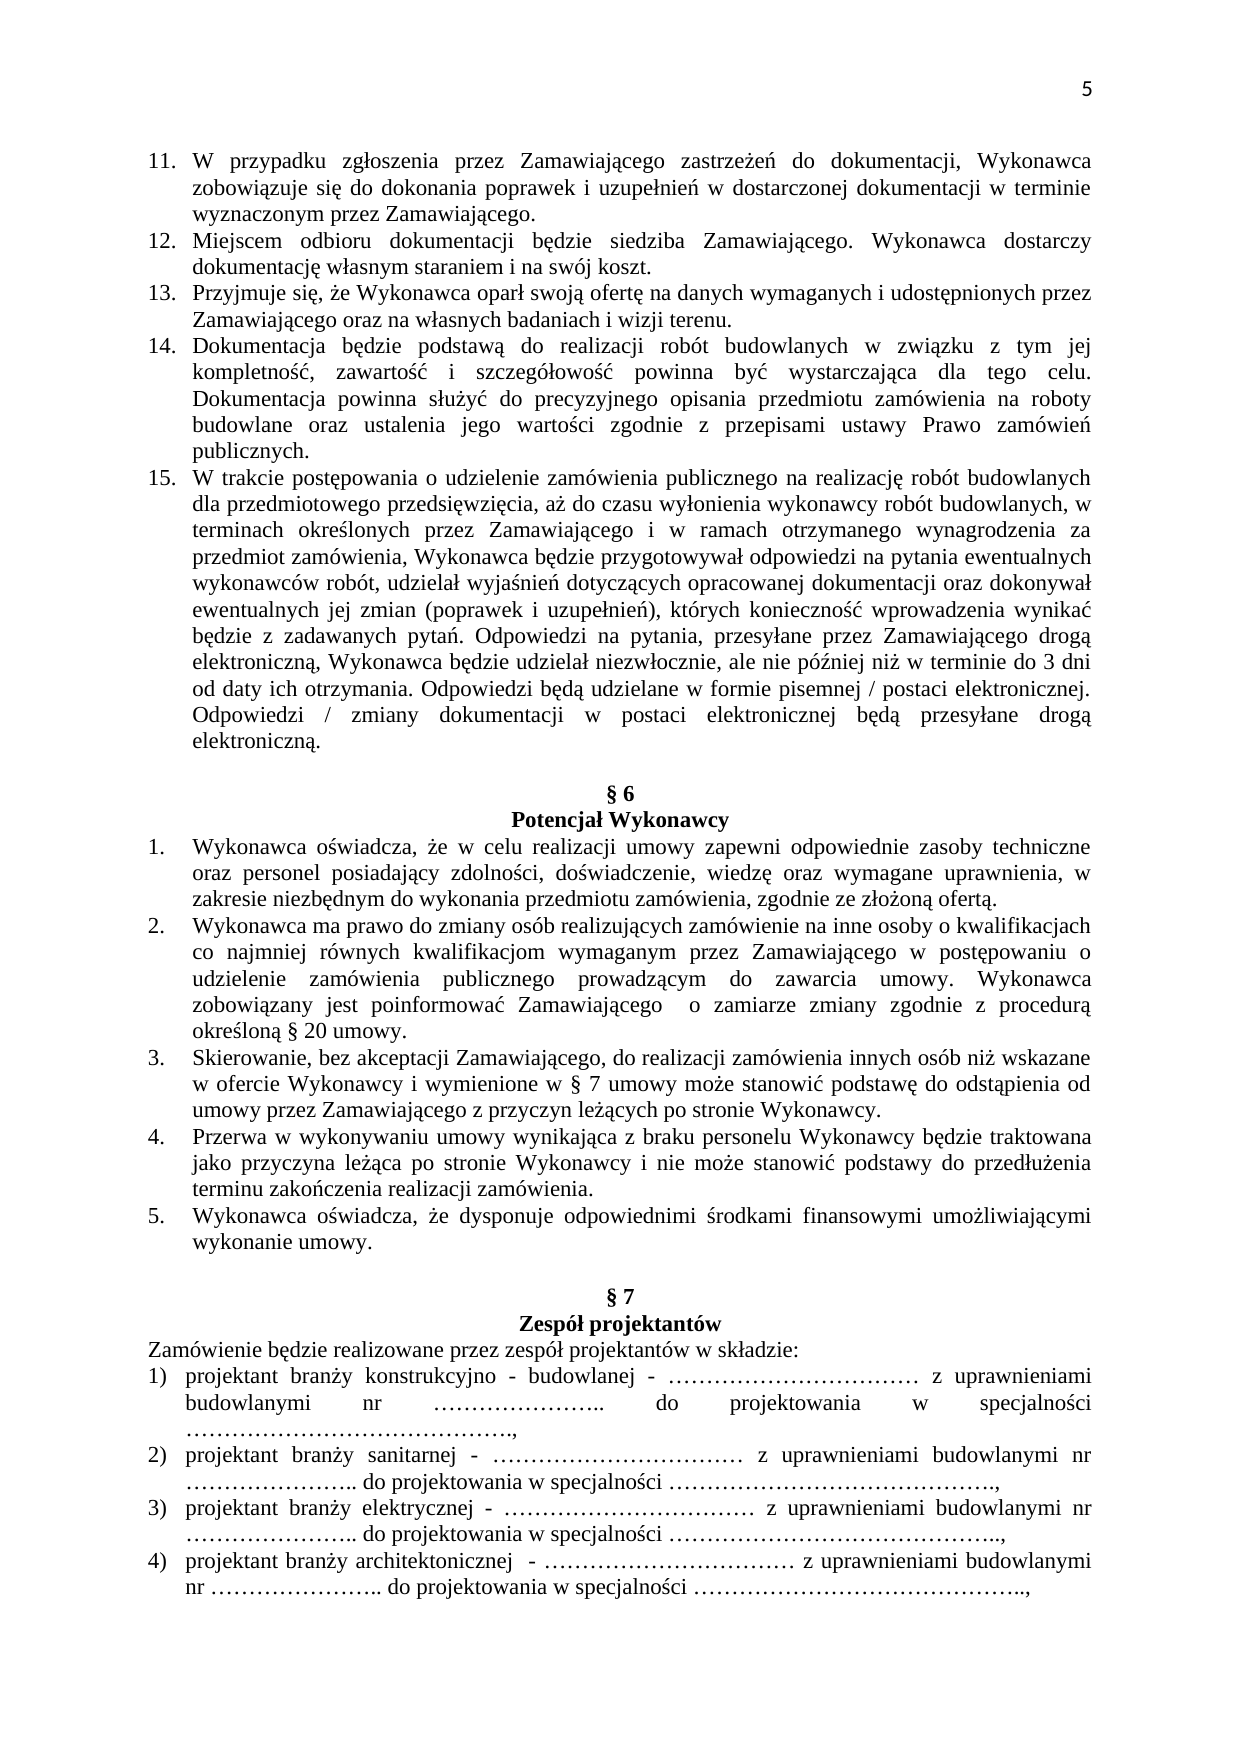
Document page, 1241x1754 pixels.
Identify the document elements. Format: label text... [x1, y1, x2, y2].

list Dokumentacja będzie podstawą do realizacji robót budowlanych w związku z tym jej kompletność, zawartość i szczegółowość powinna być wystarczająca dla tego celu. Dokumentacja powinna służyć do precyzyjnego opisania przedmiotu zamówienia na roboty budowlane oraz ustalenia jego wartości zgodnie z przepisami ustawy Prawo zamówień publicznych. [148, 332, 1093, 464]
text Zespół projektantów [148, 1309, 1093, 1336]
text 2. Wykonawca ma prawo do zmiany osób realizujących zamówienie na inne osoby o kwalifikacjach co najmniej równych kwalifikacjom wymaganym przez Zamawiającego w postępowaniu o udzielenie zamówienia publicznego prowadzącym do zawarcia umowy. Wykonawca zobowiązany jest poinformować Zamawiającego o zamiarze zmiany zgodnie z procedurą określoną § 20 umowy. [148, 912, 1093, 1044]
list W trakcie postępowania o udzielenie zamówienia publicznego na realizację robót budowlanych dla przedmiotowego przedsięwzięcia, aż do czasu wyłonienia wykonawcy robót budowlanych, w terminach określonych przez Zamawiającego i w ramach otrzymanego wynagrodzenia za przedmiot zamówienia, Wykonawca będzie przygotowywał odpowiedzi na pytania ewentualnych wykonawców robót, udzielał wyjaśnień dotyczących opracowanej dokumentacji oraz dokonywał ewentualnych jej zmian (poprawek i uzupełnień), których konieczność wprowadzenia wynikać będzie z zadawanych pytań. Odpowiedzi na pytania, przesyłane przez Zamawiającego drogą elektroniczną, Wykonawca będzie udzielał niezwłocznie, ale nie później niż w terminie do 3 dni od daty ich otrzymania. Odpowiedzi będą udzielane w formie pisemnej / postaci elektronicznej. Odpowiedzi / zmiany dokumentacji w postaci elektronicznej będą przesyłane drogą elektroniczną. [148, 464, 1093, 754]
text 5. Wykonawca oświadcza, że dysponuje odpowiednimi środkami finansowymi umożliwiającymi wykonanie umowy. [148, 1202, 1093, 1254]
list Miejscem odbioru dokumentacji będzie siedziba Zamawiającego. Wykonawca dostarczy dokumentację własnym staraniem i na swój koszt. [148, 227, 1093, 279]
list Przyjmuje się, że Wykonawca oparł swoją ofertę na danych wymaganych i udostępnionych przez Zamawiającego oraz na własnych badaniach i wizji terenu. [148, 279, 1093, 332]
text 4. Przerwa w wykonywaniu umowy wynikająca z braku personelu Wykonawcy będzie traktowana jako przyczyna leżąca po stronie Wykonawcy i nie może stanowić podstawy do przedłużenia terminu zakończenia realizacji zamówienia. [148, 1123, 1093, 1202]
text 1. Wykonawca oświadcza, że w celu realizacji umowy zapewni odpowiednie zasoby techniczne oraz personel posiadający zdolności, doświadczenie, wiedzę oraz wymagane uprawnienia, w zakresie niezbędnym do wykonania przedmiotu zamówienia, zgodnie ze złożoną ofertą. [148, 833, 1093, 912]
text § 7 [148, 1283, 1093, 1309]
text 2) projektant branży sanitarnej - …………………………… z uprawnieniami budowlanymi nr ………………….. do projektowania w specjalności ……………………………………., [148, 1441, 1093, 1494]
text 1) projektant branży konstrukcyjno - budowlanej - …………………………… z uprawnieniami budowlanymi nr ………………….. do projektowania w specjalności ……………………………………., [148, 1362, 1093, 1441]
list W przypadku zgłoszenia przez Zamawiającego zastrzeżeń do dokumentacji, Wykonawca zobowiązuje się do dokonania poprawek i uzupełnień w dostarczonej dokumentacji w terminie wyznaczonym przez Zamawiającego. [148, 148, 1093, 227]
text § 6 [148, 780, 1093, 806]
text 3) projektant branży elektrycznej - …………………………… z uprawnieniami budowlanymi nr ………………….. do projektowania w specjalności …………………………………….., [148, 1494, 1093, 1547]
text Potencjał Wykonawcy [148, 806, 1093, 833]
text 3. Skierowanie, bez akceptacji Zamawiającego, do realizacji zamówienia innych osób niż wskazane w ofercie Wykonawcy i wymienione w § 7 umowy może stanowić podstawę do odstąpienia od umowy przez Zamawiającego z przyczyn leżących po stronie Wykonawcy. [148, 1044, 1093, 1123]
text Zamówienie będzie realizowane przez zespół projektantów w składzie: [148, 1336, 1093, 1362]
text 4) projektant branży architektonicznej - …………………………… z uprawnieniami budowlanymi nr ………………….. do projektowania w specjalności …………………………………….., [148, 1547, 1093, 1599]
